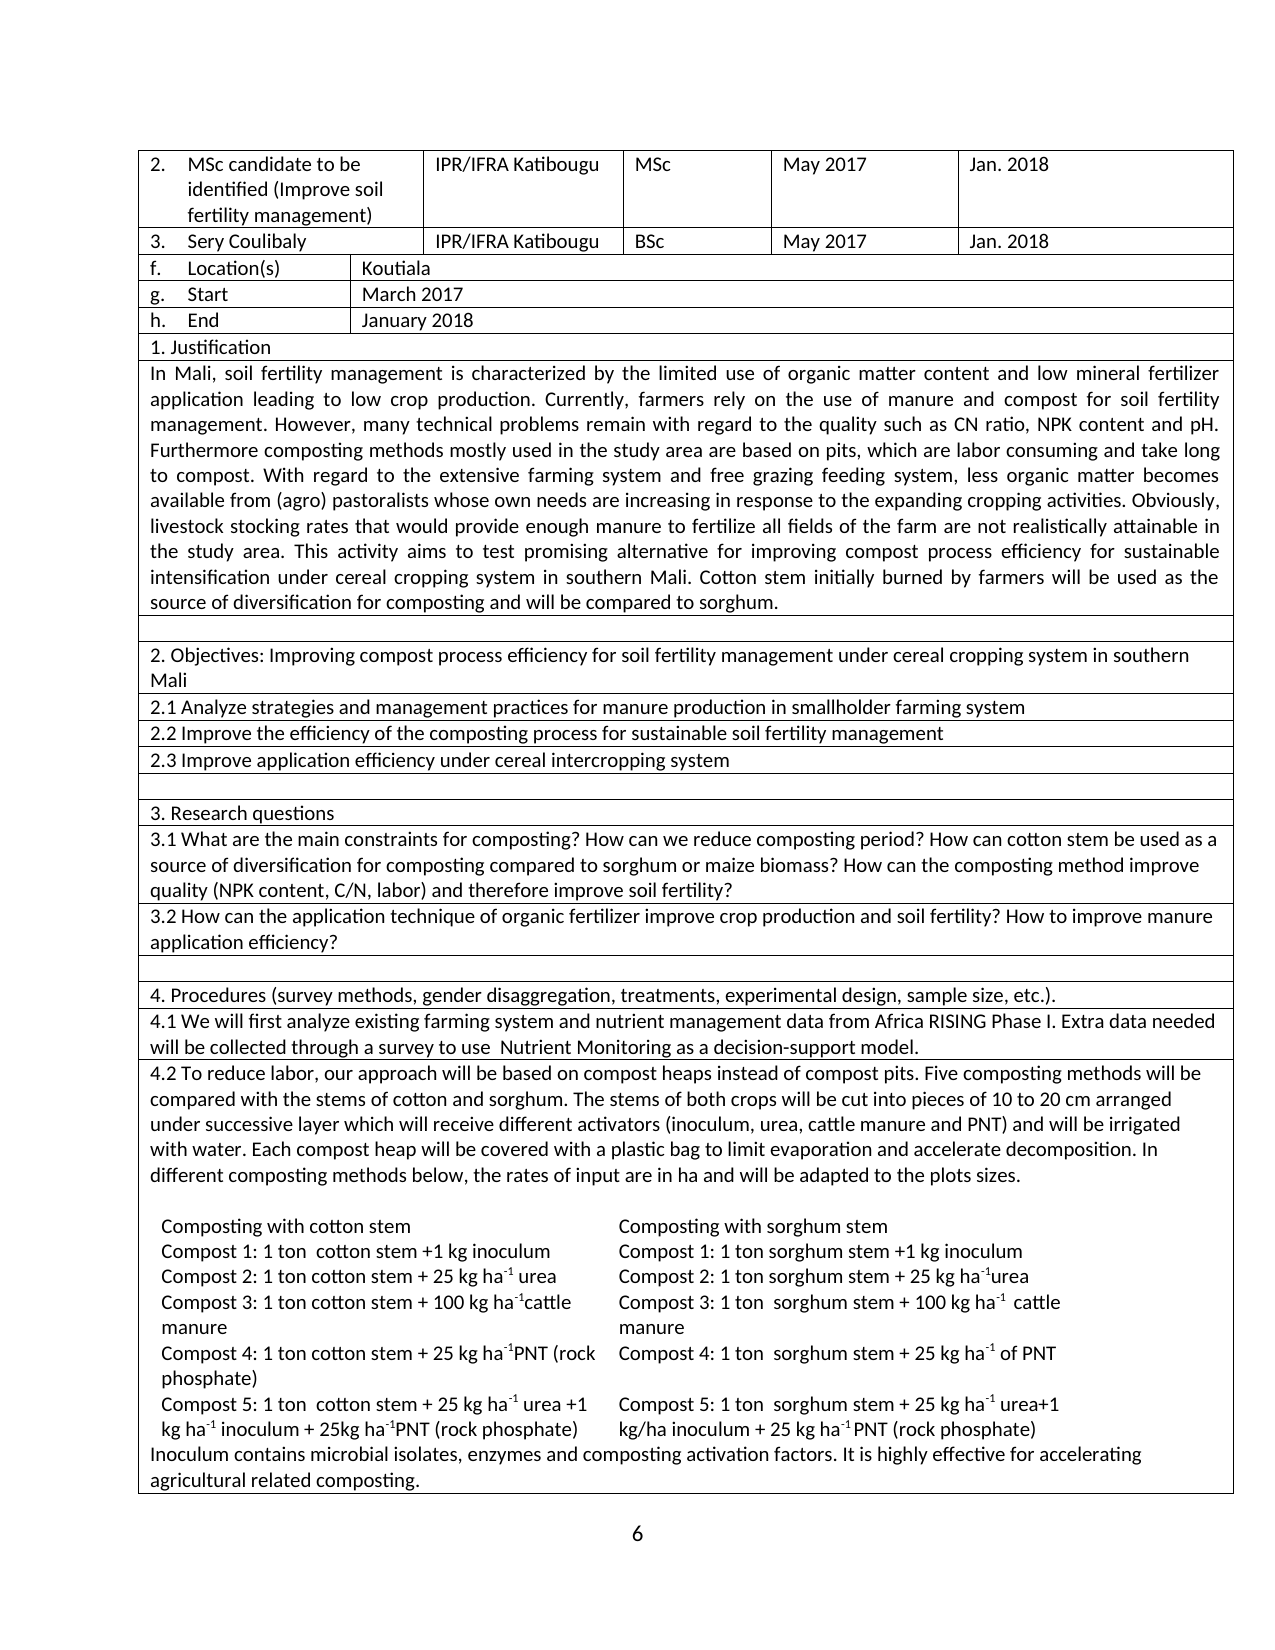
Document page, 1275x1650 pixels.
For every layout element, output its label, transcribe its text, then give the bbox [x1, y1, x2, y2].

table_cell MSc [624, 151, 771, 227]
table_cell IPR/IFRA Katibougu [424, 151, 623, 227]
table_cell 4.1 We will first analyze existing farming system and nutrient management data from Africa RISING Phase I. Extra data needed will be collected through a survey to use Nutrient Monitoring as a decision-support model. [139, 1009, 1233, 1059]
table_cell 4. Procedures (survey methods, gender disaggregation, treatments, experimental design, sample size, etc.). [139, 982, 1233, 1007]
table_cell May 2017 [772, 228, 958, 254]
table_cell [139, 616, 1233, 641]
table_cell 4.2 To reduce labor, our approach will be based on compost heaps instead of compost pits. Five composting methods will be compared with the stems of cotton and sorghum. The stems of both crops will be cut into pieces of 10 to 20 cm arranged under successive layer which will receive different activators (inoculum, urea, cattle manure and PNT) and will be irrigated with water. Each compost heap will be covered with a plastic bag to limit evaporation and accelerate decomposition. In different composting methods below, the rates of input are in ha and will be adapted to the plots sizes. Inoculum contains microbial isolates, enzymes and composting activation factors. It is highly effective for accelerating agricultural related composting. [139, 1060, 1233, 1492]
table_cell January 2018 [351, 308, 1233, 333]
table_cell [139, 956, 1233, 981]
table_cell Location(s) [139, 255, 350, 280]
table_cell End [139, 308, 350, 333]
table_cell March 2017 [351, 281, 1233, 307]
table_cell Jan. 2018 [959, 228, 1233, 254]
table_cell Start [139, 281, 350, 307]
table_cell Koutiala [351, 255, 1233, 280]
table_cell 2.1 Analyze strategies and management practices for manure production in smallholder farming system [139, 694, 1233, 719]
table_cell 3.1 What are the main constraints for composting? How can we reduce composting period? How can cotton stem be used as a source of diversification for composting compared to sorghum or maize biomass? How can the composting method improve quality (NPK content, C/N, labor) and therefore improve soil fertility? [139, 826, 1233, 903]
table_cell Sery Coulibaly [139, 228, 423, 254]
table_cell MSc candidate to be identified (Improve soil fertility management) [139, 151, 423, 227]
table_cell 2. Objectives: Improving compost process efficiency for soil fertility management under cereal cropping system in southern Mali [139, 642, 1233, 693]
table_cell 2.2 Improve the efficiency of the composting process for sustainable soil fertility management [139, 721, 1233, 746]
table_cell [139, 774, 1233, 799]
table_cell BSc [624, 228, 771, 254]
table_cell IPR/IFRA Katibougu [424, 228, 623, 254]
table_cell 3. Research questions [139, 800, 1233, 825]
table_cell Jan. 2018 [959, 151, 1233, 227]
table_cell May 2017 [772, 151, 958, 227]
table_cell 1. Justification [139, 334, 1233, 359]
table_cell 2.3 Improve application efficiency under cereal intercropping system [139, 747, 1233, 772]
table_cell 3.2 How can the application technique of organic fertilizer improve crop production and soil fertility? How to improve manure application efficiency? [139, 904, 1233, 954]
table_cell In Mali, soil fertility management is characterized by the limited use of organic matter content and low mineral fertilizer application leading to low crop production. Currently, farmers rely on the use of manure and compost for soil fertility management. However, many technical problems remain with regard to the quality such as CN ratio, NPK content and pH. Furthermore composting methods mostly used in the study area are based on pits, which are labor consuming and take long to compost. With regard to the extensive farming system and free grazing feeding system, less organic matter becomes available from (agro) pastoralists whose own needs are increasing in response to the expanding cropping activities. Obviously, livestock stocking rates that would provide enough manure to fertilize all fields of the farm are not realistically attainable in the study area. This activity aims to test promising alternative for improving compost process efficiency for sustainable intensification under cereal cropping system in southern Mali. Cotton stem initially burned by farmers will be used as the source of diversification for composting and will be compared to sorghum. [139, 361, 1233, 615]
